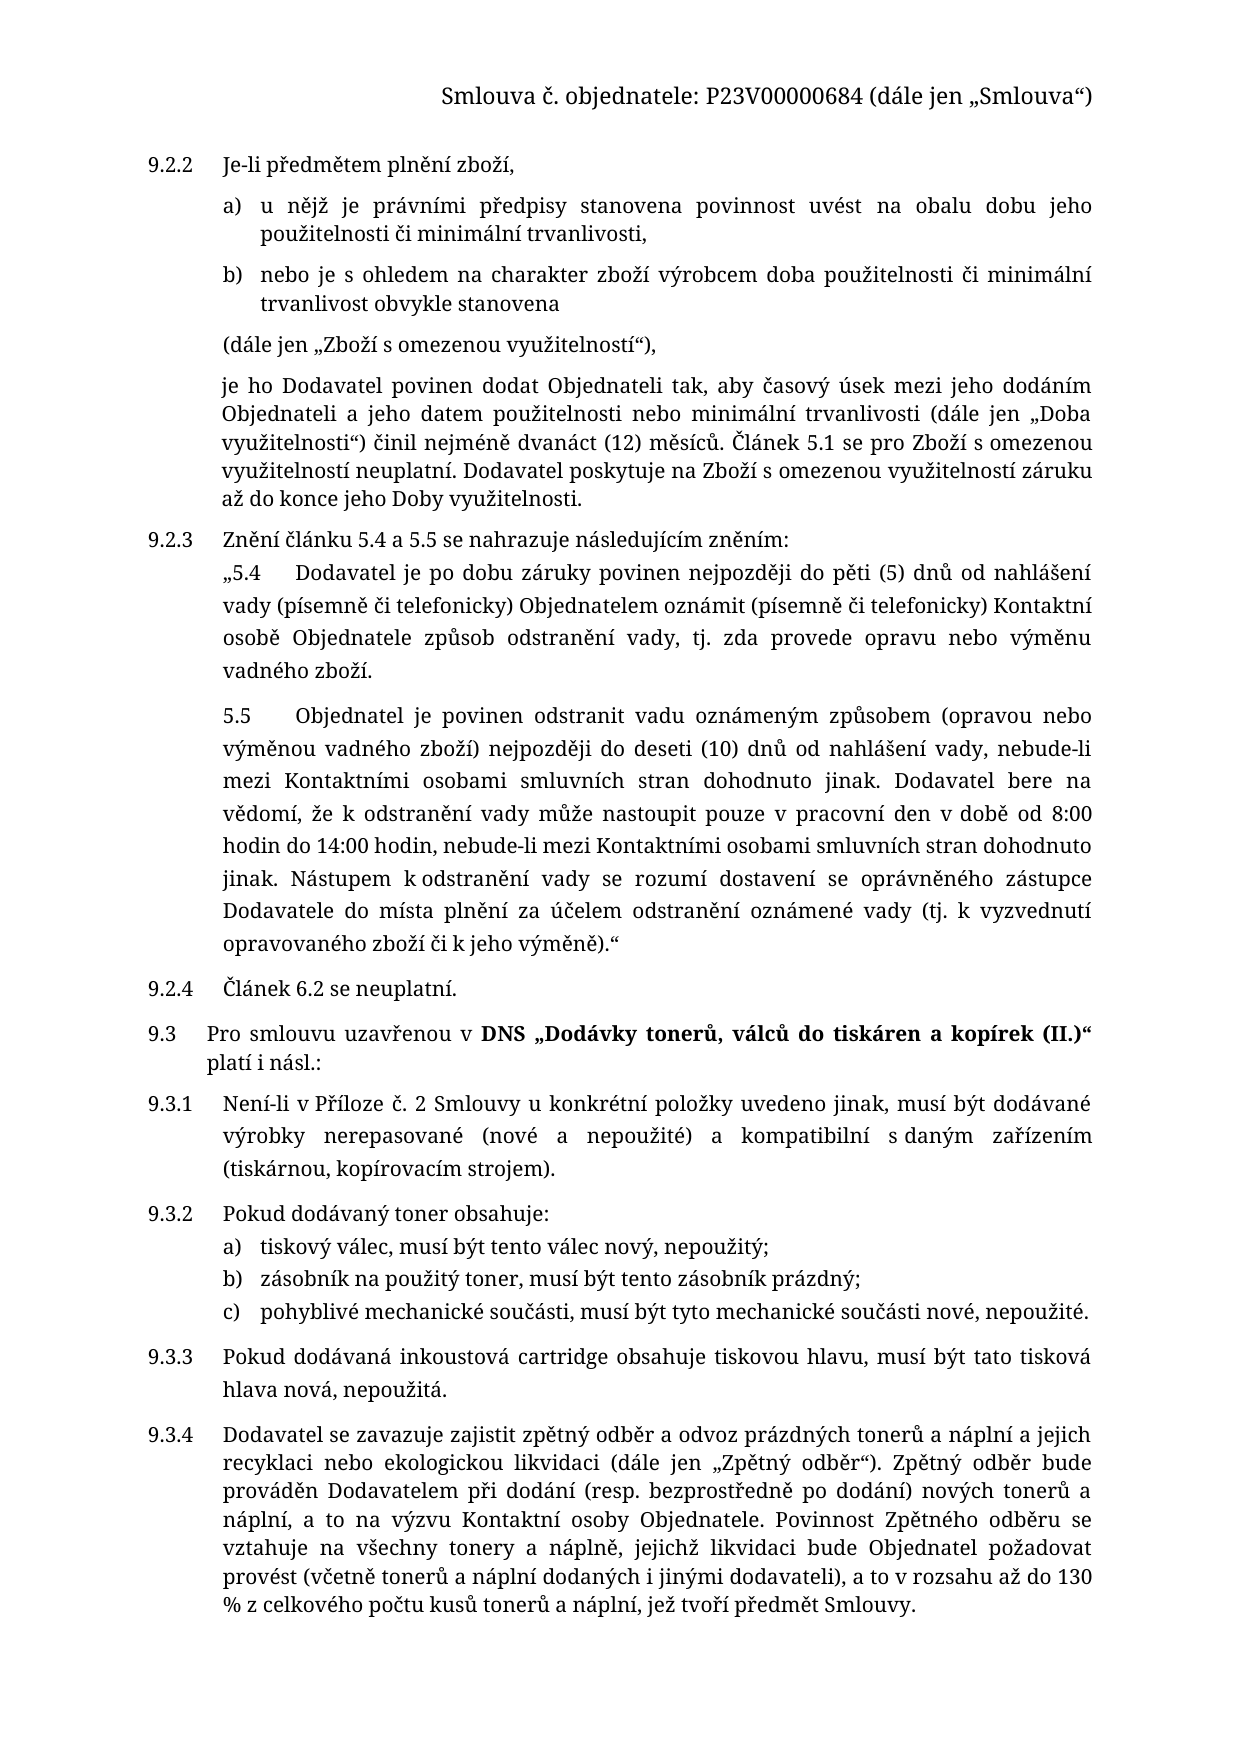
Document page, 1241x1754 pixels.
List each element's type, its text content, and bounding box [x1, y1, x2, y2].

list zásobník na použitý toner, musí být tento zásobník prázdný; [223, 1264, 1093, 1293]
list nebo je s ohledem na charakter zboží výrobcem doba použitelnosti či minimální trvanlivost obvykle stanovena [223, 261, 1093, 317]
list Je-li předmětem plnění zboží, [148, 150, 1093, 179]
list tiskový válec, musí být tento válec nový, nepoužitý; [223, 1232, 1093, 1260]
list „5.4 Dodavatel je po dobu záruky povinen nejpozději do pěti (5) dnů od nahlášení vady (písemně či telefonicky) Objednatelem oznámit (písemně či telefonicky) Kontaktní osobě Objednatele způsob odstranění vady, tj. zda provede opravu nebo výměnu vadného zboží. [223, 558, 1093, 684]
list Pro smlouvu uzavřenou v DNS „Dodávky tonerů, válců do tiskáren a kopírek (II.)“ platí i násl.: [148, 1019, 1093, 1076]
list Pokud dodávaný toner obsahuje: [148, 1199, 1093, 1228]
list 5.5 Objednatel je povinen odstranit vadu oznámeným způsobem (opravou nebo výměnou vadného zboží) nejpozději do deseti (10) dnů od nahlášení vady, nebude-li mezi Kontaktními osobami smluvních stran dohodnuto jinak. Dodavatel bere na vědomí, že k odstranění vady může nastoupit pouze v pracovní den v době od 8:00 hodin do 14:00 hodin, nebude-li mezi Kontaktními osobami smluvních stran dohodnuto jinak. Nástupem k odstranění vady se rozumí dostavení se oprávněného zástupce Dodavatele do místa plnění za účelem odstranění oznámené vady (tj. k vyzvednutí opravovaného zboží či k jeho výměně).“ [223, 701, 1093, 958]
text (dále jen „Zboží s omezenou využitelností“), [223, 330, 1093, 358]
text je ho Dodavatel povinen dodat Objednateli tak, aby časový úsek mezi jeho dodáním Objednateli a jeho datem použitelnosti nebo minimální trvanlivosti (dále jen „Doba využitelnosti“) činil nejméně dvanáct (12) měsíců. Článek 5.1 se pro Zboží s omezenou využitelností neuplatní. Dodavatel poskytuje na Zboží s omezenou využitelností záruku až do konce jeho Doby využitelnosti. [221, 371, 1093, 513]
list Článek 6.2 se neuplatní. [148, 974, 1093, 1003]
list Dodavatel se zavazuje zajistit zpětný odběr a odvoz prázdných tonerů a náplní a jejich recyklaci nebo ekologickou likvidaci (dále jen „Zpětný odběr“). Zpětný odběr bude prováděn Dodavatelem při dodání (resp. bezprostředně po dodání) nových tonerů a náplní, a to na výzvu Kontaktní osoby Objednatele. Povinnost Zpětného odběru se vztahuje na všechny tonery a náplně, jejichž likvidaci bude Objednatel požadovat provést (včetně tonerů a náplní dodaných i jinými dodavateli), a to v rozsahu až do 130 % z celkového počtu kusů tonerů a náplní, jež tvoří předmět Smlouvy. [148, 1420, 1093, 1619]
list u nějž je právními předpisy stanovena povinnost uvést na obalu dobu jeho použitelnosti či minimální trvanlivosti, [223, 191, 1093, 248]
list pohyblivé mechanické součásti, musí být tyto mechanické součásti nové, nepoužité. [223, 1297, 1093, 1325]
list Pokud dodávaná inkoustová cartridge obsahuje tiskovou hlavu, musí být tato tisková hlava nová, nepoužitá. [148, 1342, 1093, 1403]
list Není-li v Příloze č. 2 Smlouvy u konkrétní položky uvedeno jinak, musí být dodávané výrobky nerepasované (nové a nepoužité) a kompatibilní s daným zařízením (tiskárnou, kopírovacím strojem). [148, 1089, 1093, 1182]
list Znění článku 5.4 a 5.5 se nahrazuje následujícím zněním: [148, 526, 1093, 554]
